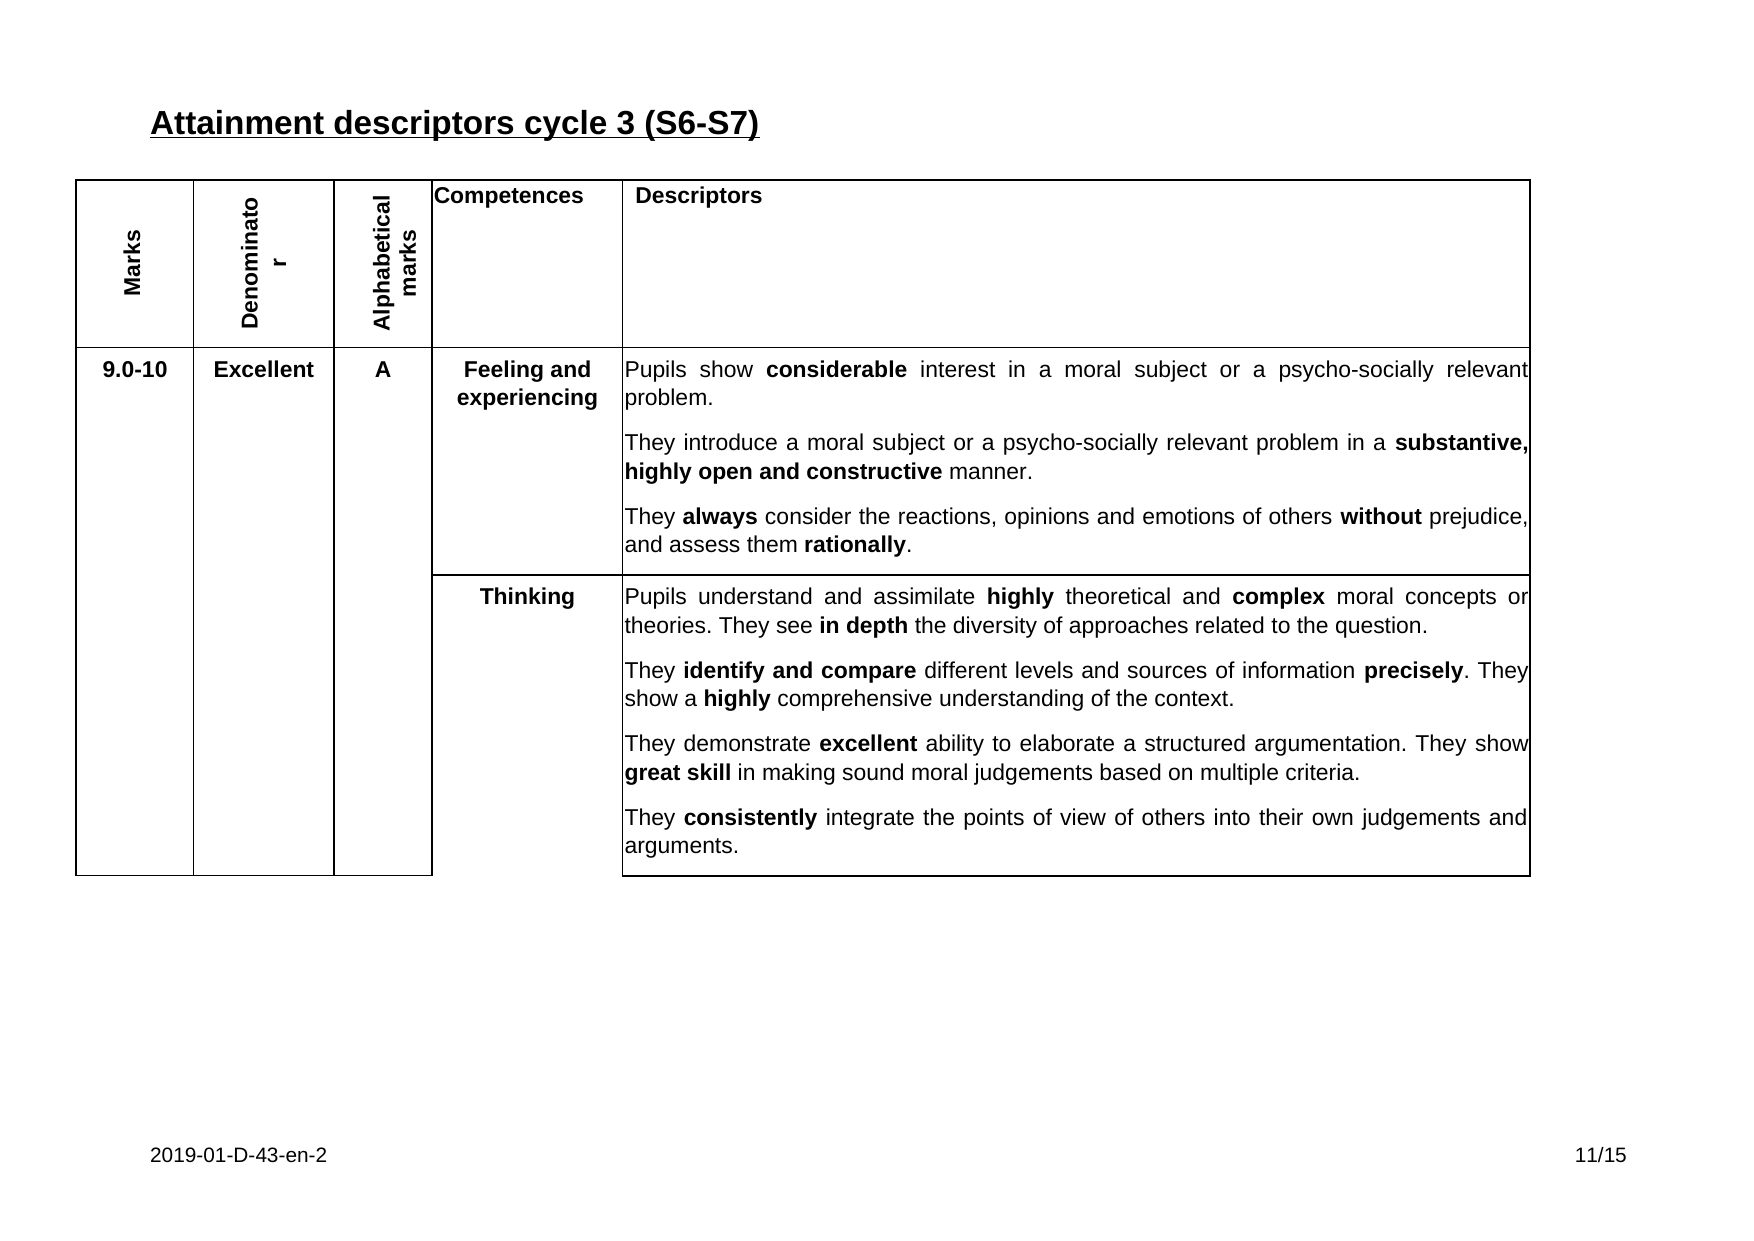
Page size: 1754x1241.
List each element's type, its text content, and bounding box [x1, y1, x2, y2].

table_cell Excellent [194, 348, 333, 875]
table_cell 9.0-10 [77, 348, 193, 875]
table_cell Pupils show considerable interest in a moral subject or a psycho-socially relevant problem. They introduce a moral subject or a psycho-socially relevant problem in a substantive, highly open and constructive manner. They always consider the reactions, opinions and emotions of others without prejudice, and assess them rationally. [623, 348, 1529, 574]
table_header Denominator [194, 181, 333, 346]
table_cell A [335, 348, 431, 875]
table_header Descriptors [623, 181, 1529, 346]
table_header Alphabetical marks [335, 181, 431, 346]
table_cell Pupils understand and assimilate highly theoretical and complex moral concepts or theories. They see in depth the diversity of approaches related to the question. They identify and compare different levels and sources of information precisely. They show a highly comprehensive understanding of the context. They demonstrate excellent ability to elaborate a structured argumentation. They show great skill in making sound moral judgements based on multiple criteria. They consistently integrate the points of view of others into their own judgements and arguments. [623, 576, 1529, 875]
table_cell Feeling and experiencing [433, 348, 622, 574]
table_header Marks [77, 181, 193, 346]
table_cell Thinking [433, 576, 622, 875]
subtitle Attainment descriptors cycle 3 (S6-S7) [150, 103, 1604, 142]
table_header Competences [433, 181, 622, 346]
